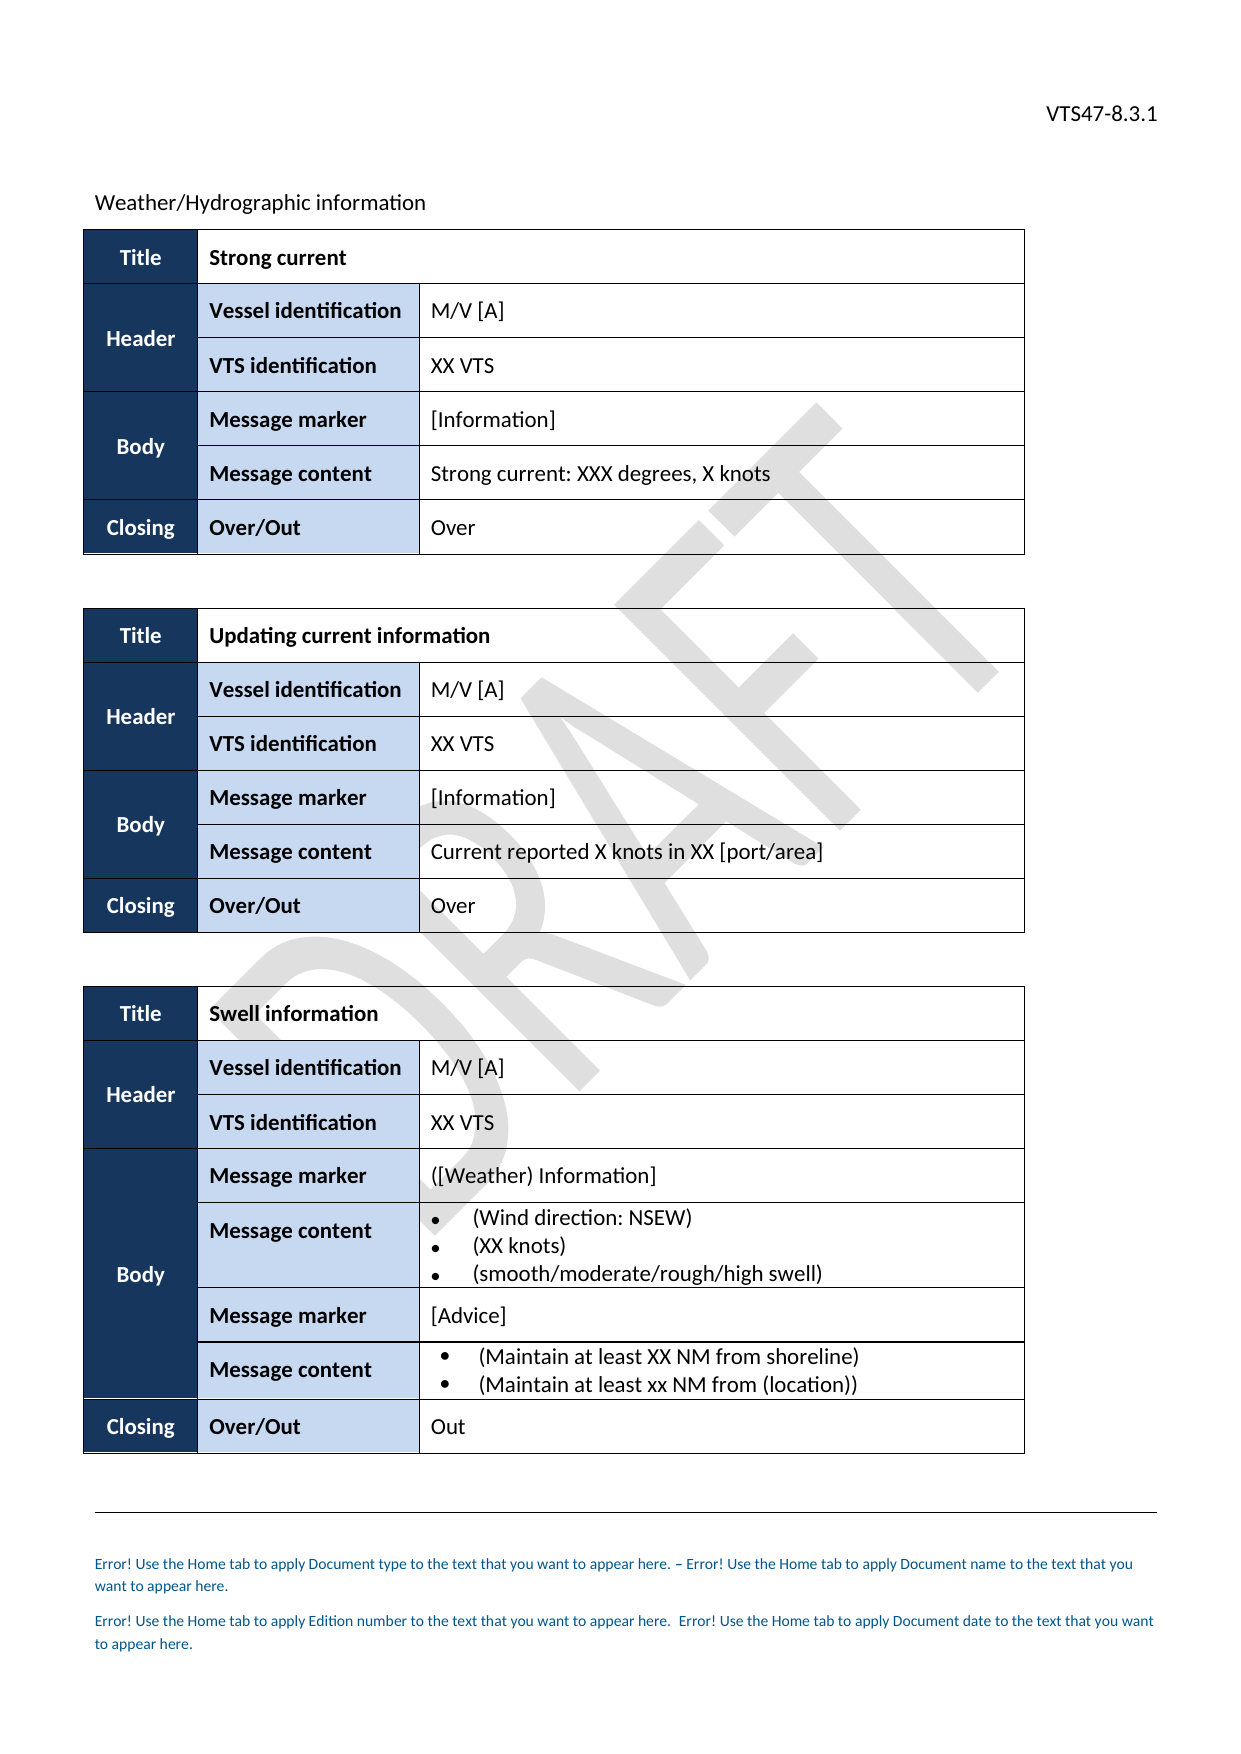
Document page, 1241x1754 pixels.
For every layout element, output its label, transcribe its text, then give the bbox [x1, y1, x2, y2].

table_cell Header [84, 663, 197, 770]
table_cell M/V [A] [420, 284, 1024, 337]
table_cell (Wind direction: NSEW) (XX knots) (smooth/moderate/rough/high swell) [420, 1203, 1024, 1287]
table_cell [Advice] [420, 1288, 1024, 1341]
table_cell Message content [198, 1343, 419, 1398]
table_cell Message marker [198, 1149, 419, 1202]
table_cell VTS identification [198, 338, 419, 391]
table_cell M/V [A] [420, 1041, 1024, 1094]
table_header Title [84, 987, 197, 1040]
table_cell XX VTS [420, 1095, 1024, 1148]
table_cell XX VTS [420, 338, 1024, 391]
table_cell Closing [84, 500, 197, 553]
table_cell VTS identification [198, 1095, 419, 1148]
table_cell Strong current: XXX degrees, X knots [420, 446, 1024, 499]
table_cell M/V [A] [420, 663, 1024, 716]
table_cell XX VTS [420, 717, 1024, 770]
table_cell Closing [84, 879, 197, 932]
table_cell Message marker [198, 392, 419, 445]
table_cell Over [420, 879, 1024, 932]
table_cell VTS identification [198, 717, 419, 770]
table_header Swell information [198, 987, 1024, 1040]
table_cell Header [84, 284, 197, 391]
table_header Title [84, 609, 197, 662]
table_cell Over/Out [198, 879, 419, 932]
table_cell Message marker [198, 1288, 419, 1341]
table_cell Vessel identification [198, 663, 419, 716]
table_cell (Maintain at least XX NM from shoreline) (Maintain at least xx NM from (location)) [420, 1343, 1024, 1398]
table_cell Message marker [198, 771, 419, 824]
table_cell Message content [198, 446, 419, 499]
text Weather/Hydrographic information [94, 188, 1157, 217]
table_header Updating current information [198, 609, 1024, 662]
table_cell Body [84, 771, 197, 878]
table_cell Message content [198, 825, 419, 878]
table_cell [Information] [420, 771, 1024, 824]
table_cell Header [84, 1041, 197, 1148]
table_cell Body [84, 1149, 197, 1398]
table_cell Closing [84, 1400, 197, 1452]
table_cell Over/Out [198, 500, 419, 553]
table_cell Vessel identification [198, 1041, 419, 1094]
table_cell [Information] [420, 392, 1024, 445]
table_cell Current reported X knots in XX [port/area] [420, 825, 1024, 878]
table_cell Out [420, 1400, 1024, 1452]
table_cell Body [84, 392, 197, 499]
table_header Title [84, 230, 197, 283]
table_cell ([Weather) Information] [420, 1149, 1024, 1202]
table_header Strong current [198, 230, 1024, 283]
table_cell Vessel identification [198, 284, 419, 337]
table_cell Over/Out [198, 1400, 419, 1452]
table_cell Over [420, 500, 1024, 553]
table_cell Message content [198, 1203, 419, 1287]
